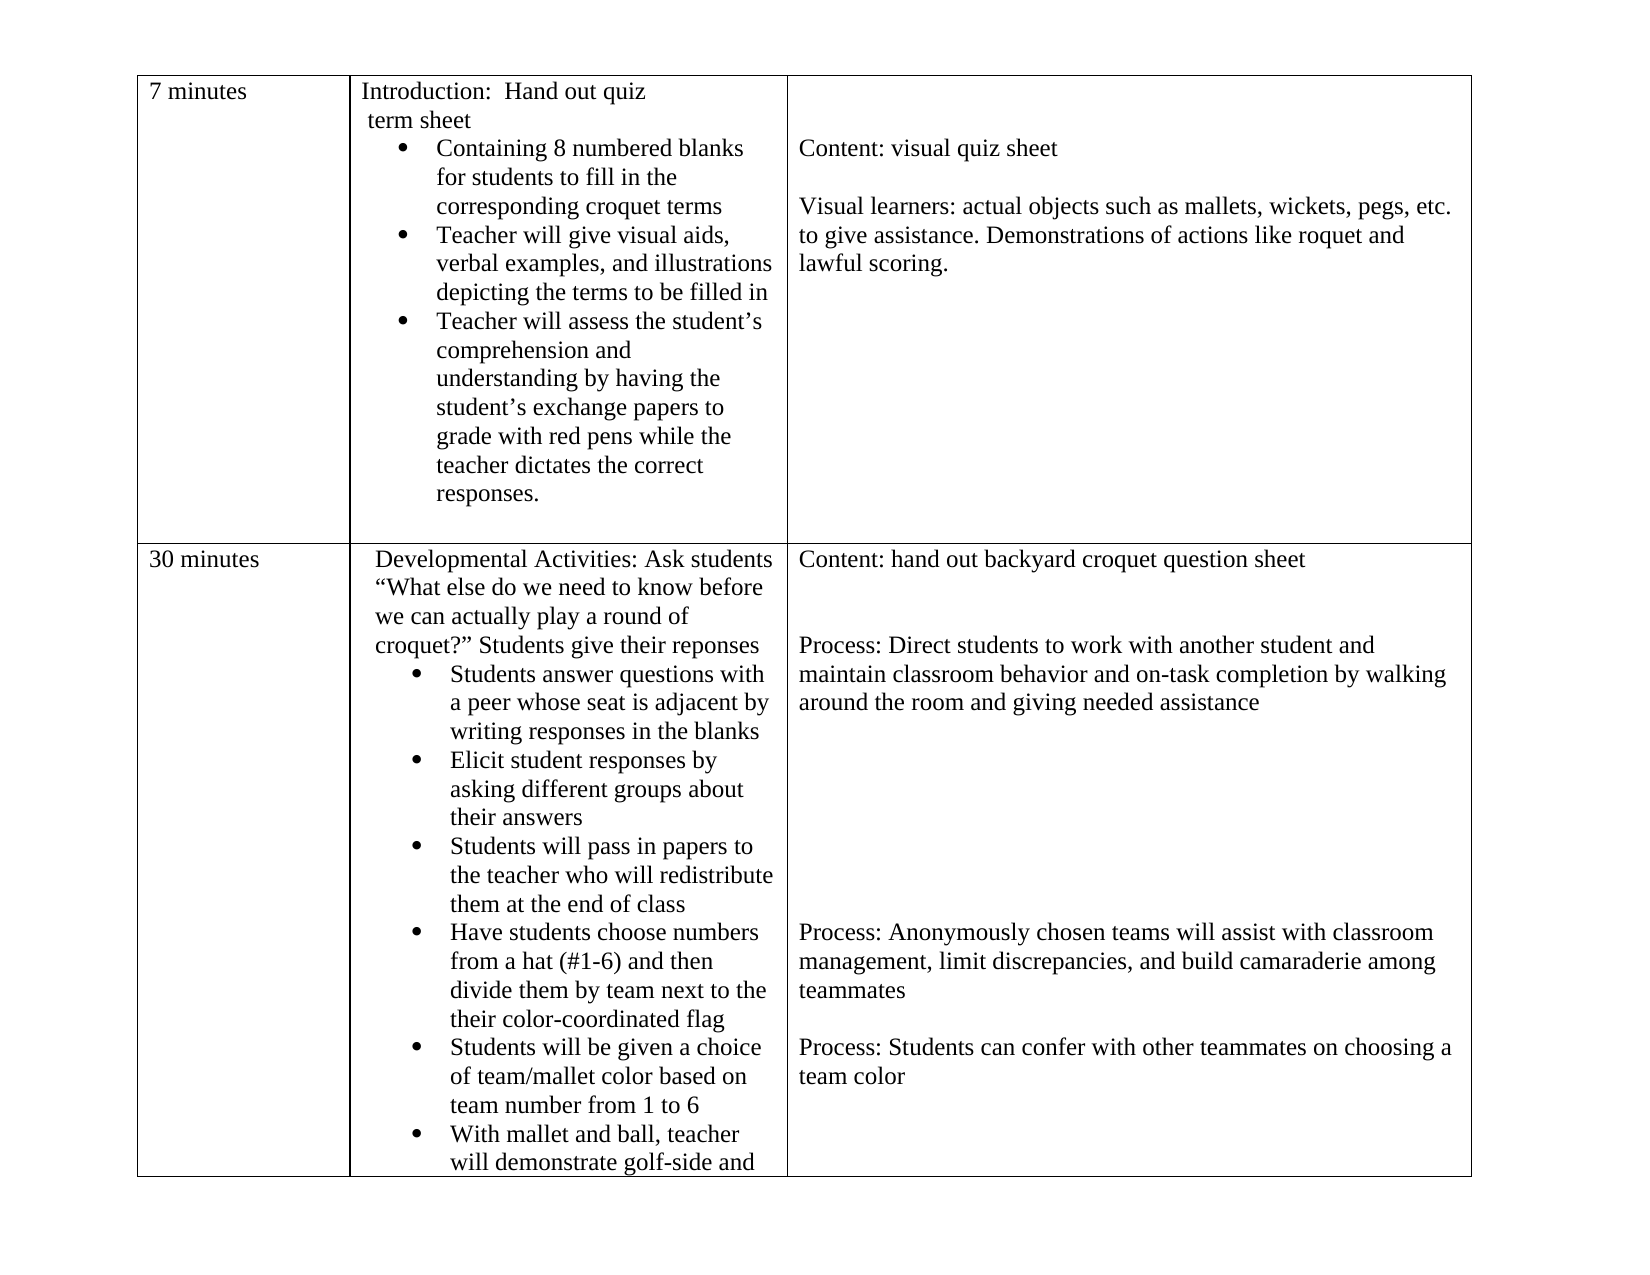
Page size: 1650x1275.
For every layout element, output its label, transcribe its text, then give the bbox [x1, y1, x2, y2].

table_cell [351, 544, 787, 1176]
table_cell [788, 544, 1471, 1176]
table_cell 7 minutes [138, 76, 349, 543]
table_cell Introduction: Hand out quiz term sheet Containing 8 numbered blanks for students to fill in the corresponding croquet terms Teacher will give visual aids, verbal examples, and illustrations depicting the terms to be filled in Teacher will assess the student’s comprehension and understanding by having the student’s exchange papers to grade with red pens while the teacher dictates the correct responses. [351, 76, 787, 543]
table_cell 30 minutes [138, 544, 349, 1176]
table_cell Content: visual quiz sheet Visual learners: actual objects such as mallets, wickets, pegs, etc. to give assistance. Demonstrations of actions like roquet and lawful scoring. [788, 76, 1471, 543]
